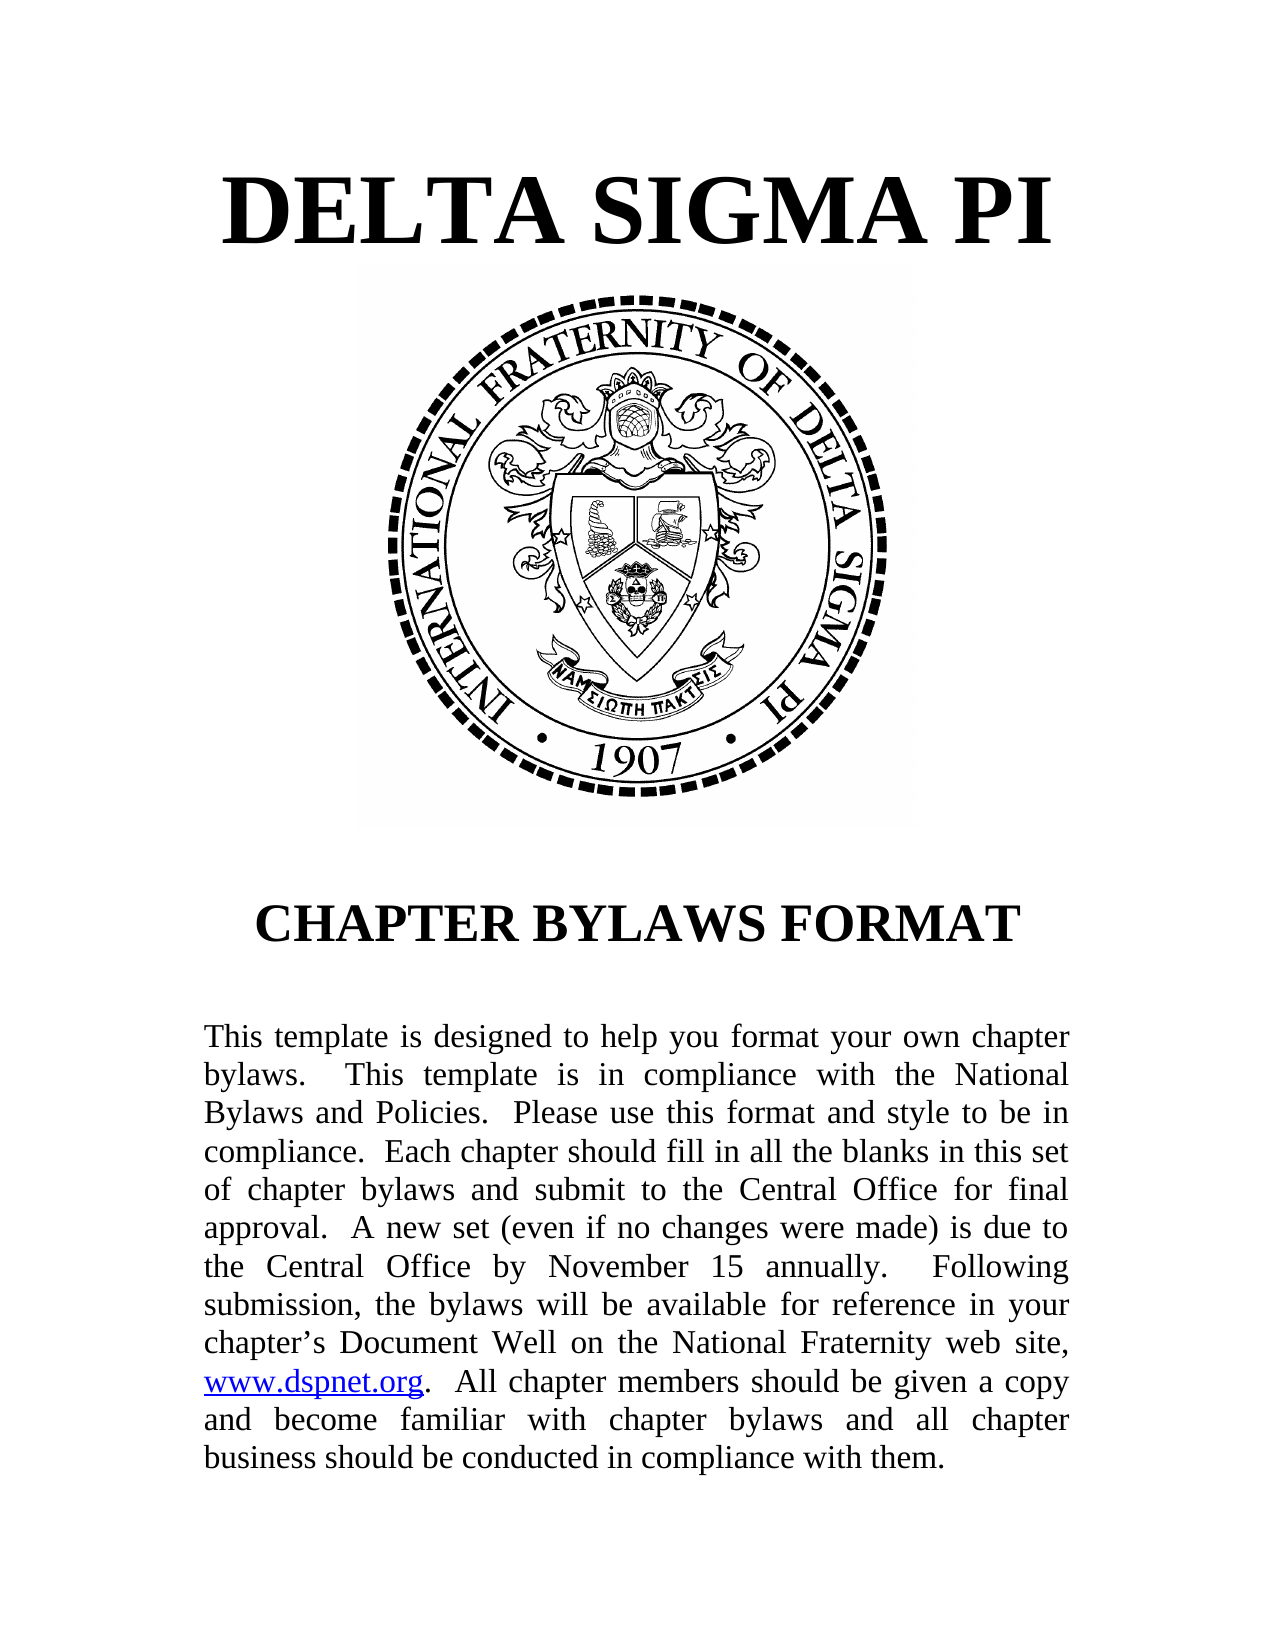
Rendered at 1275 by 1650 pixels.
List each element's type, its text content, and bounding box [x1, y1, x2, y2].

text This template is designed to help you format your own chapter bylaws. This template is in compliance with the National Bylaws and Policies. Please use this format and style to be in compliance. Each chapter should fill in all the blanks in this set of chapter bylaws and submit to the Central Office for final approval. A new set (even if no changes were made) is due to the Central Office by November 15 annually. Following submission, the bylaws will be available for reference in your chapter’s Document Well on the National Fraternity web site, www.dspnet.org. All chapter members should be given a copy and become familiar with chapter bylaws and all chapter business should be conducted in compliance with them. [203, 1016, 1070, 1476]
title DELTA SIGMA PI [150, 150, 1125, 265]
text CHAPTER BYLAWS FORMAT [150, 891, 1125, 954]
picture [357, 265, 918, 829]
